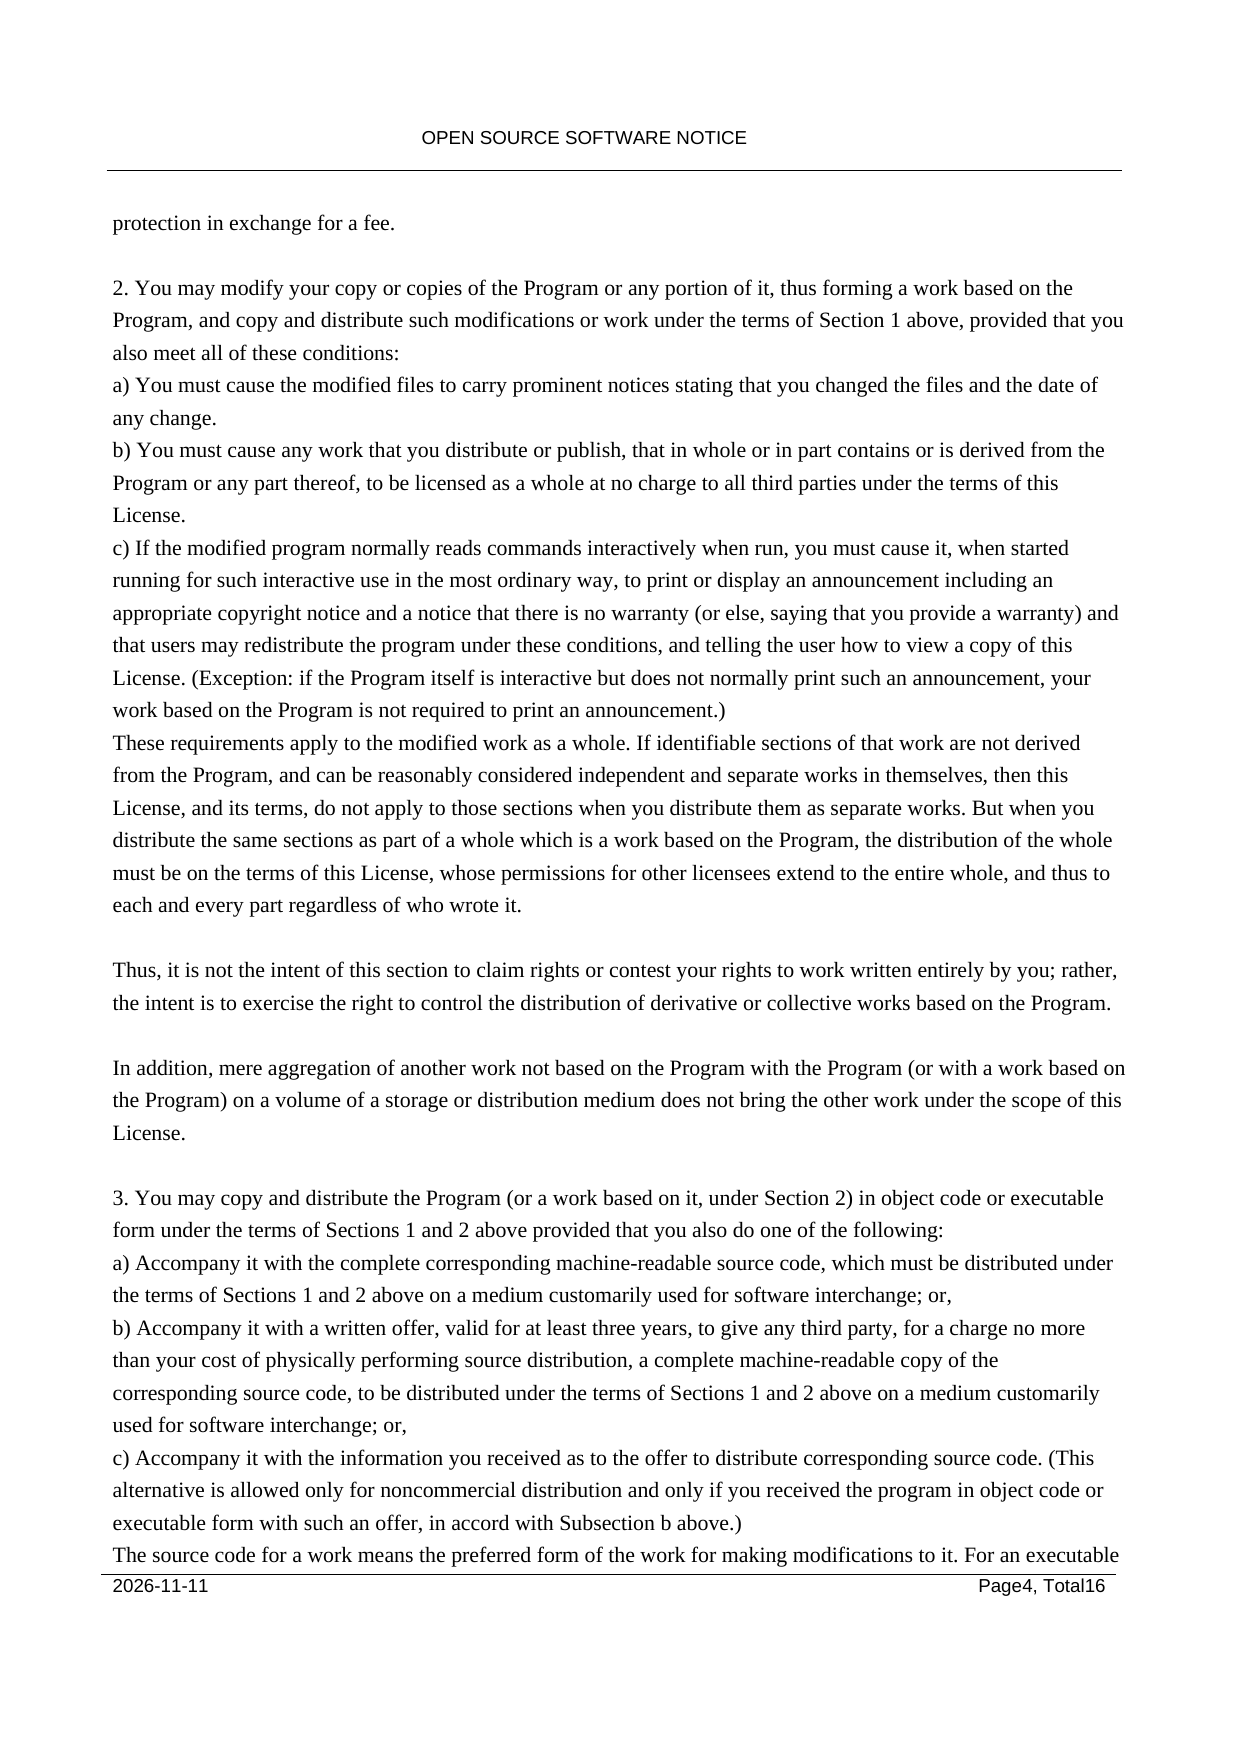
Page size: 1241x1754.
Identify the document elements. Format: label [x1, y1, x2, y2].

text [112, 206, 1128, 1571]
